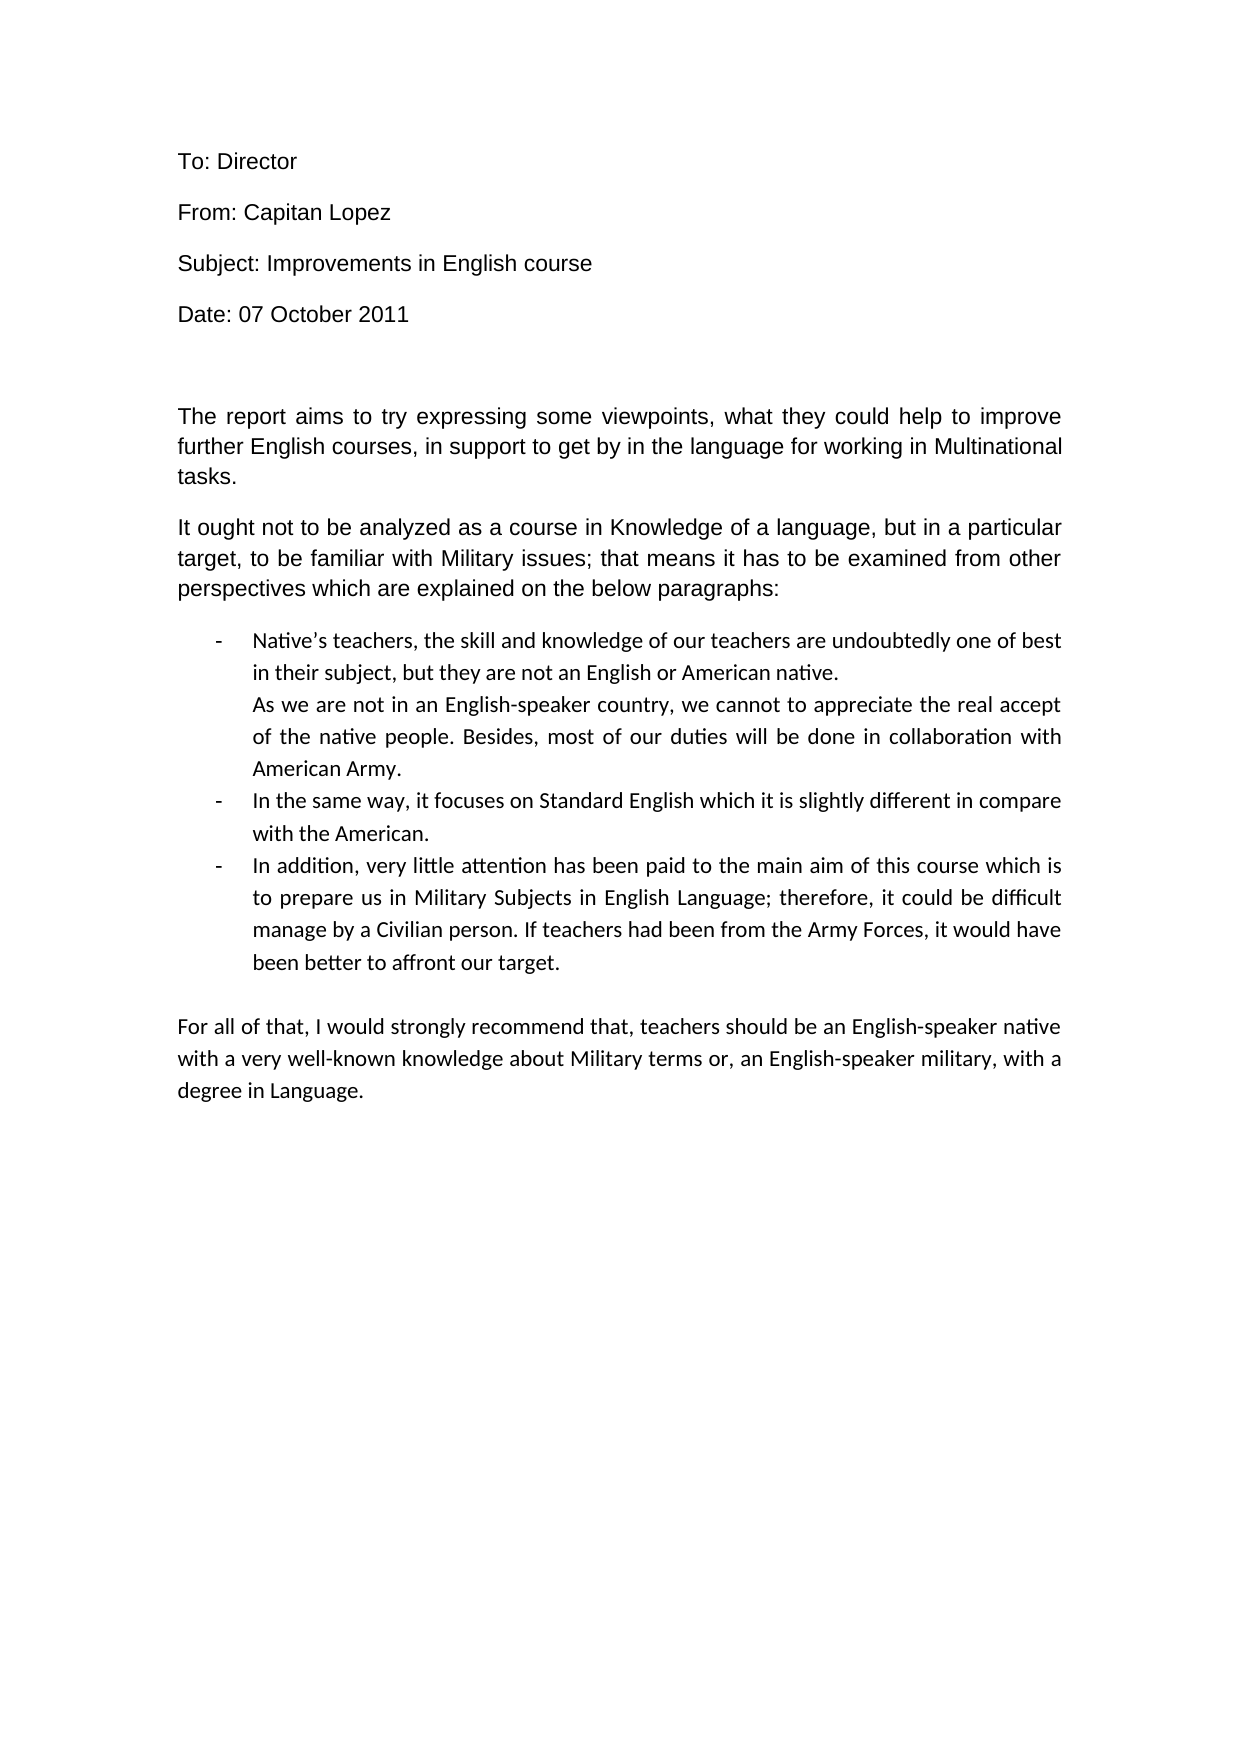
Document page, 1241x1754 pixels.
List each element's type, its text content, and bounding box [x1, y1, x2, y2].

text Subject: Improvements in English course [177, 250, 1063, 276]
text It ought not to be analyzed as a course in Knowledge of a language, but in a particular target, to be familiar with Military issues; that means it has to be examined from other perspectives which are explained on the below paragraphs: [177, 514, 1063, 601]
list As we are not in an English-speaker country, we cannot to appreciate the real accept of the native people. Besides, most of our duties will be done in collaboration with American Army. [252, 690, 1063, 782]
text The report aims to try expressing some viewpoints, what they could help to improve further English courses, in support to get by in the language for working in Multinational tasks. [177, 403, 1063, 489]
text To: Director [177, 148, 1063, 174]
text Date: 07 October 2011 [177, 301, 1063, 327]
list In addition, very little attention has been paid to the main aim of this course which is to prepare us in Military Subjects in English Language; therefore, it could be difficult manage by a Civilian person. If teachers had been from the Army Forces, it would have been better to affront our target. [215, 851, 1063, 976]
list Native’s teachers, the skill and knowledge of our teachers are undoubtedly one of best in their subject, but they are not an English or American native. [215, 626, 1063, 686]
text From: Capitan Lopez [177, 199, 1063, 225]
list For all of that, I would strongly recommend that, teachers should be an English-speaker native with a very well-known knowledge about Military terms or, an English-speaker military, with a degree in Language. [177, 1012, 1063, 1104]
list In the same way, it focuses on Standard English which it is slightly different in compare with the American. [215, 787, 1063, 847]
